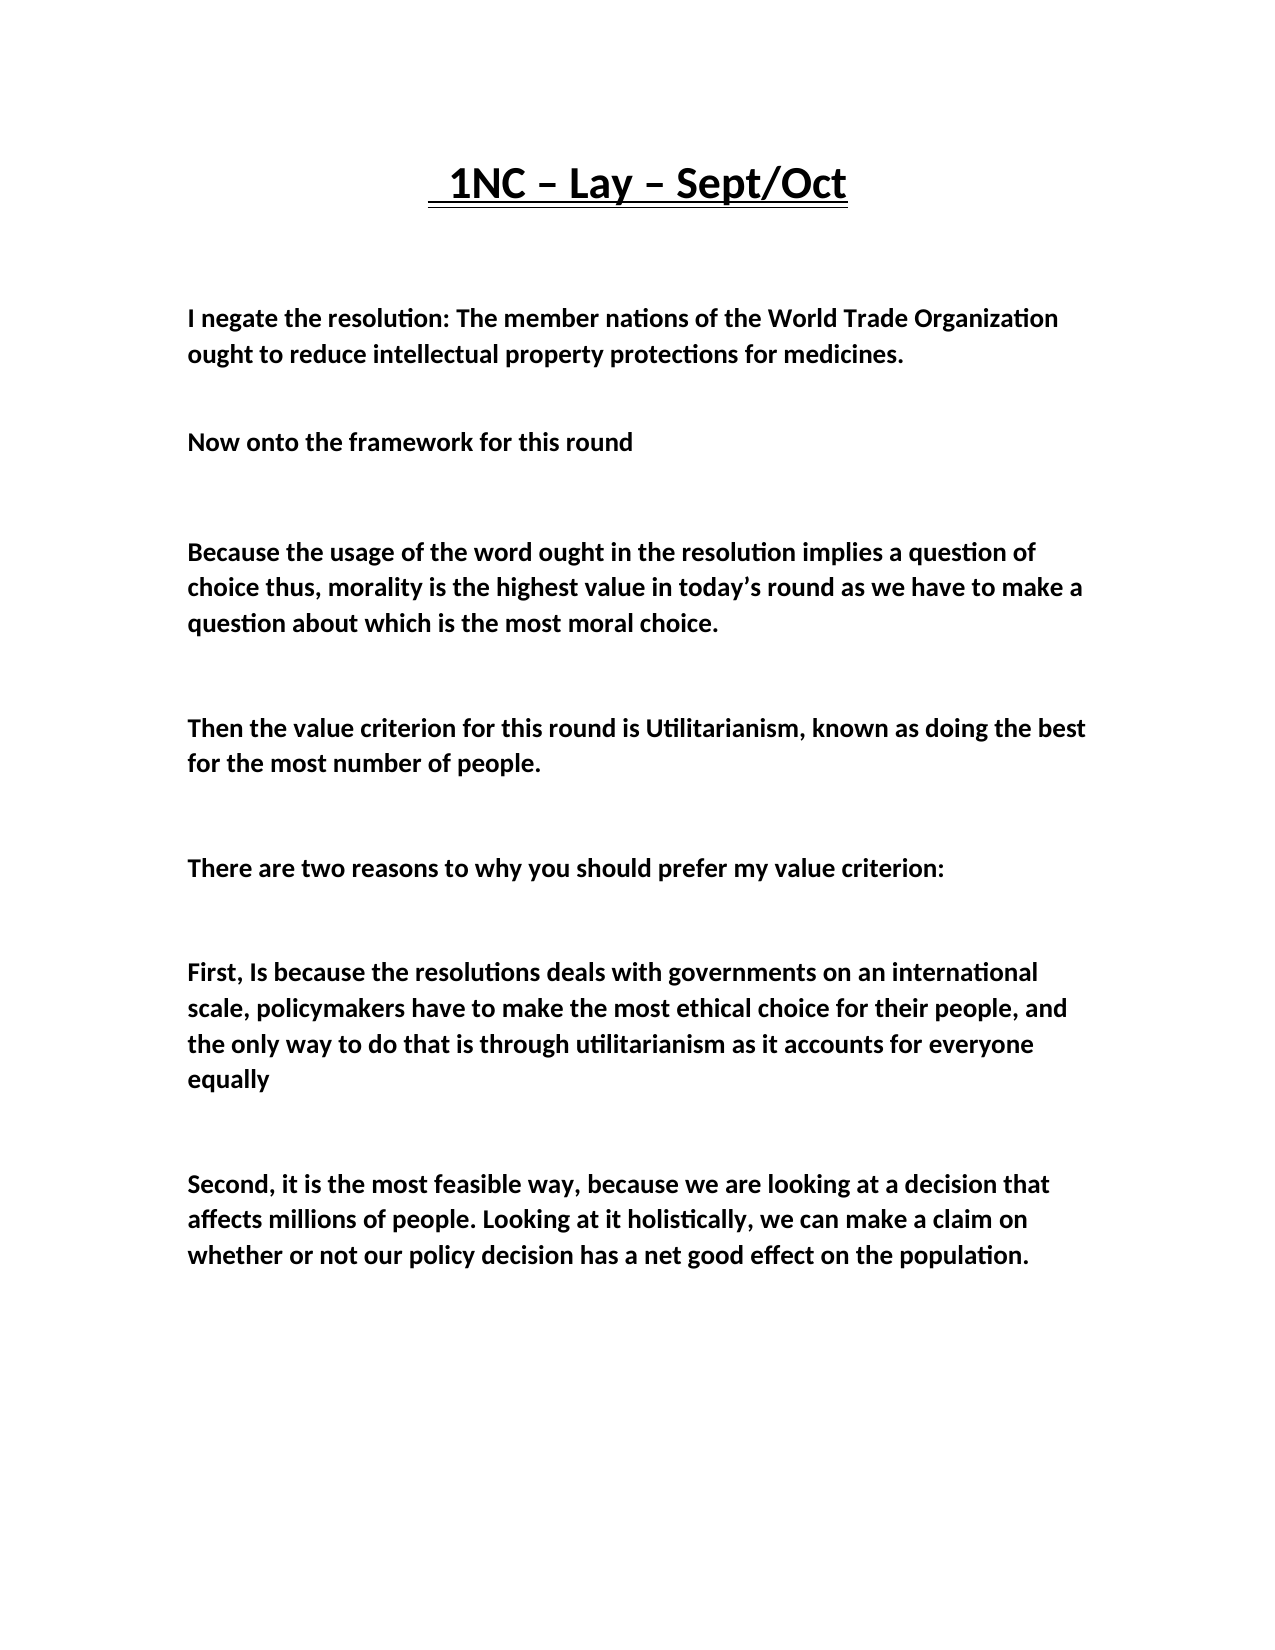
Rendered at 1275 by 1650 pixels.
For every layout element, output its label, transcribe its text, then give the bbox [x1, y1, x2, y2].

text First, Is because the resolutions deals with governments on an international scale, policymakers have to make the most ethical choice for their people, and the only way to do that is through utilitarianism as it accounts for everyone equally [187, 956, 1087, 1096]
text Then the value criterion for this round is Utilitarianism, known as doing the best for the most number of people. [187, 711, 1087, 779]
text There are two reasons to why you should prefer my value criterion: [187, 851, 1087, 884]
text Second, it is the most feasible way, because we are looking at a decision that affects millions of people. Looking at it holistically, we can make a claim on whether or not our policy decision has a net good effect on the population. [187, 1167, 1087, 1271]
subtitle I negate the resolution: The member nations of the World Trade Organization ought to reduce intellectual property protections for medicines. [187, 301, 1087, 370]
text Now onto the framework for this round [187, 425, 1087, 458]
text Because the usage of the word ought in the resolution implies a question of choice thus, morality is the highest value in today’s round as we have to make a question about which is the most moral choice. [187, 535, 1087, 639]
subtitle 1NC – Lay – Sept/Oct [187, 154, 1087, 210]
